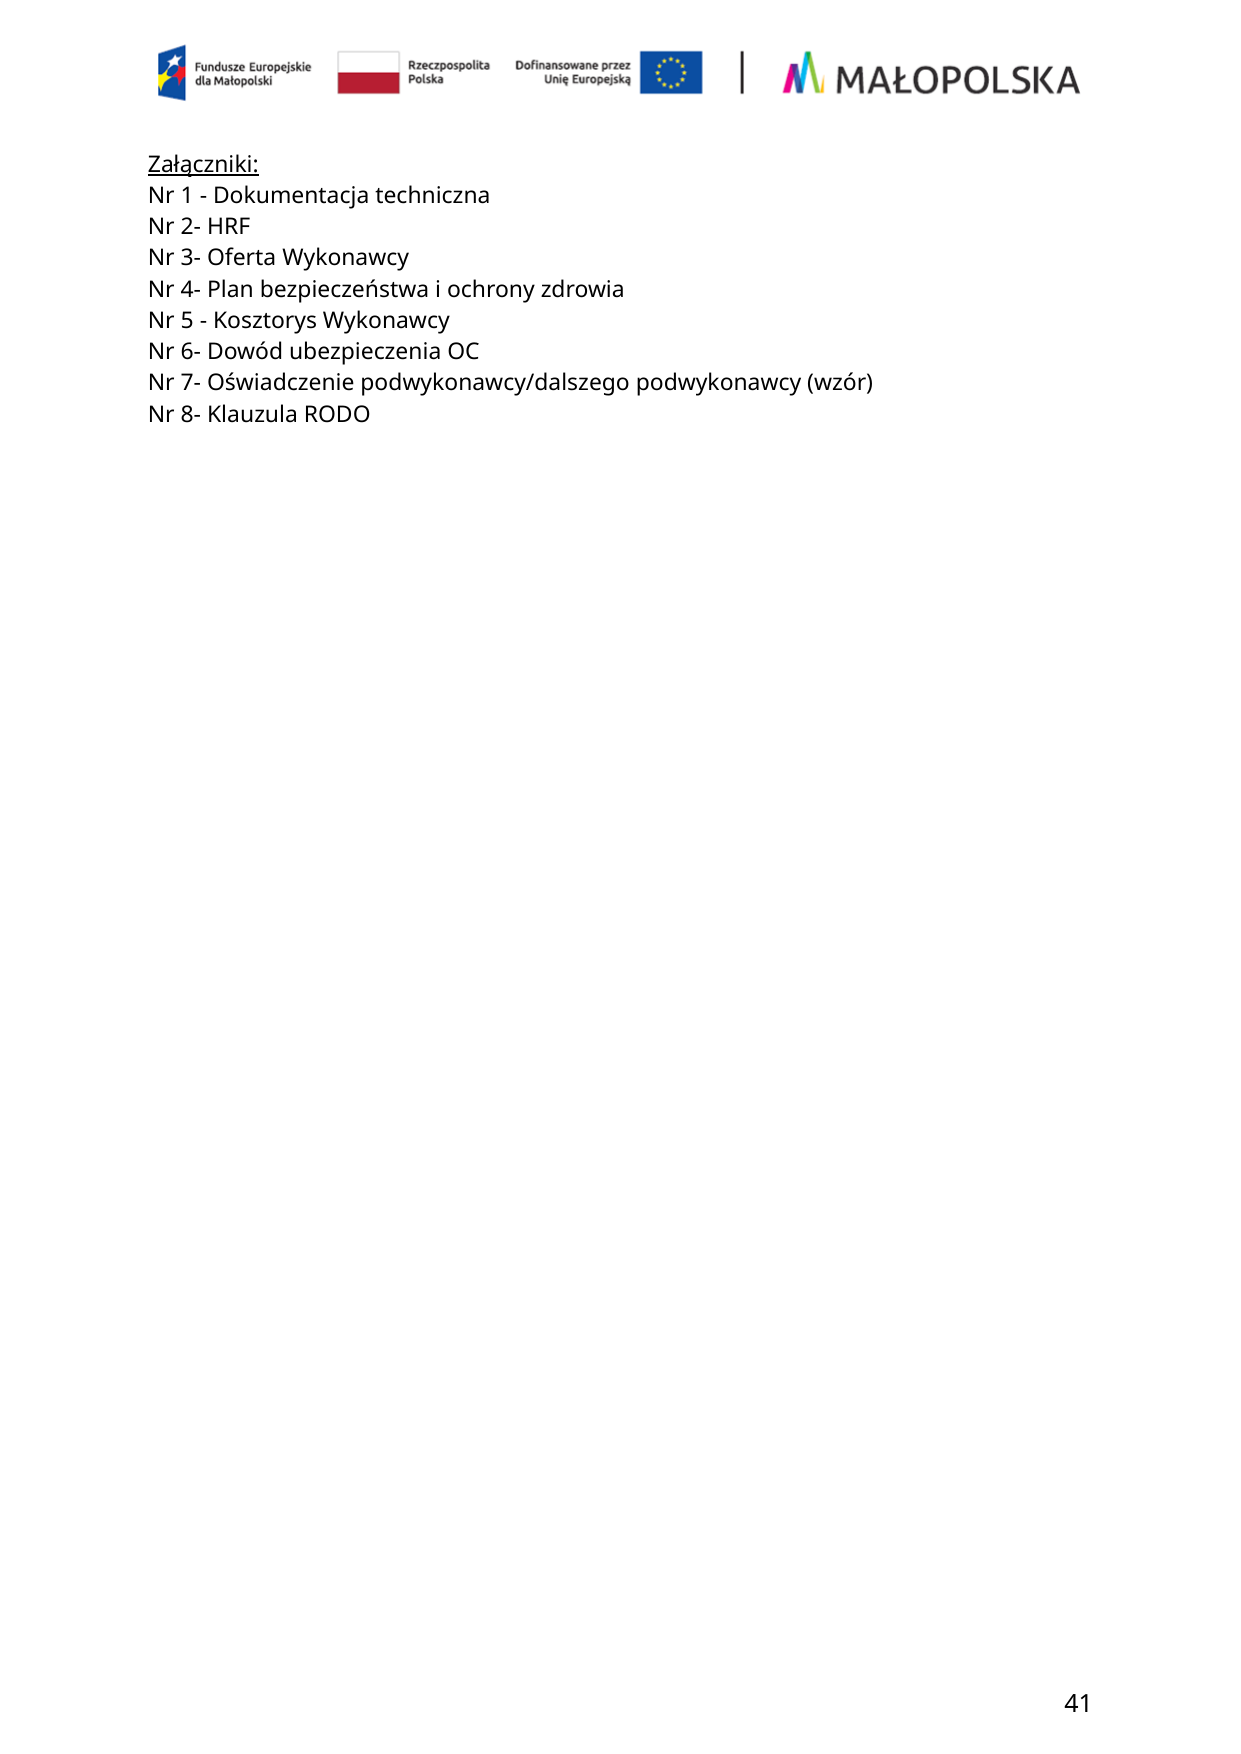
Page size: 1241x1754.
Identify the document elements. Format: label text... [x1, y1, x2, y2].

text Nr 4- Plan bezpieczeństwa i ochrony zdrowia [148, 273, 1138, 304]
picture [147, 34, 1093, 111]
text Nr 6- Dowód ubezpieczenia OC [148, 335, 1138, 366]
text Nr 3- Oferta Wykonawcy [148, 241, 1138, 273]
text Nr 1 - Dokumentacja techniczna [148, 179, 1138, 210]
text Załączniki: [148, 148, 1138, 179]
text Nr 2- HRF [148, 210, 1138, 241]
text Nr 8- Klauzula RODO [148, 398, 1138, 429]
text Nr 5 - Kosztorys Wykonawcy [148, 304, 1138, 335]
text Nr 7- Oświadczenie podwykonawcy/dalszego podwykonawcy (wzór) [148, 366, 1138, 398]
